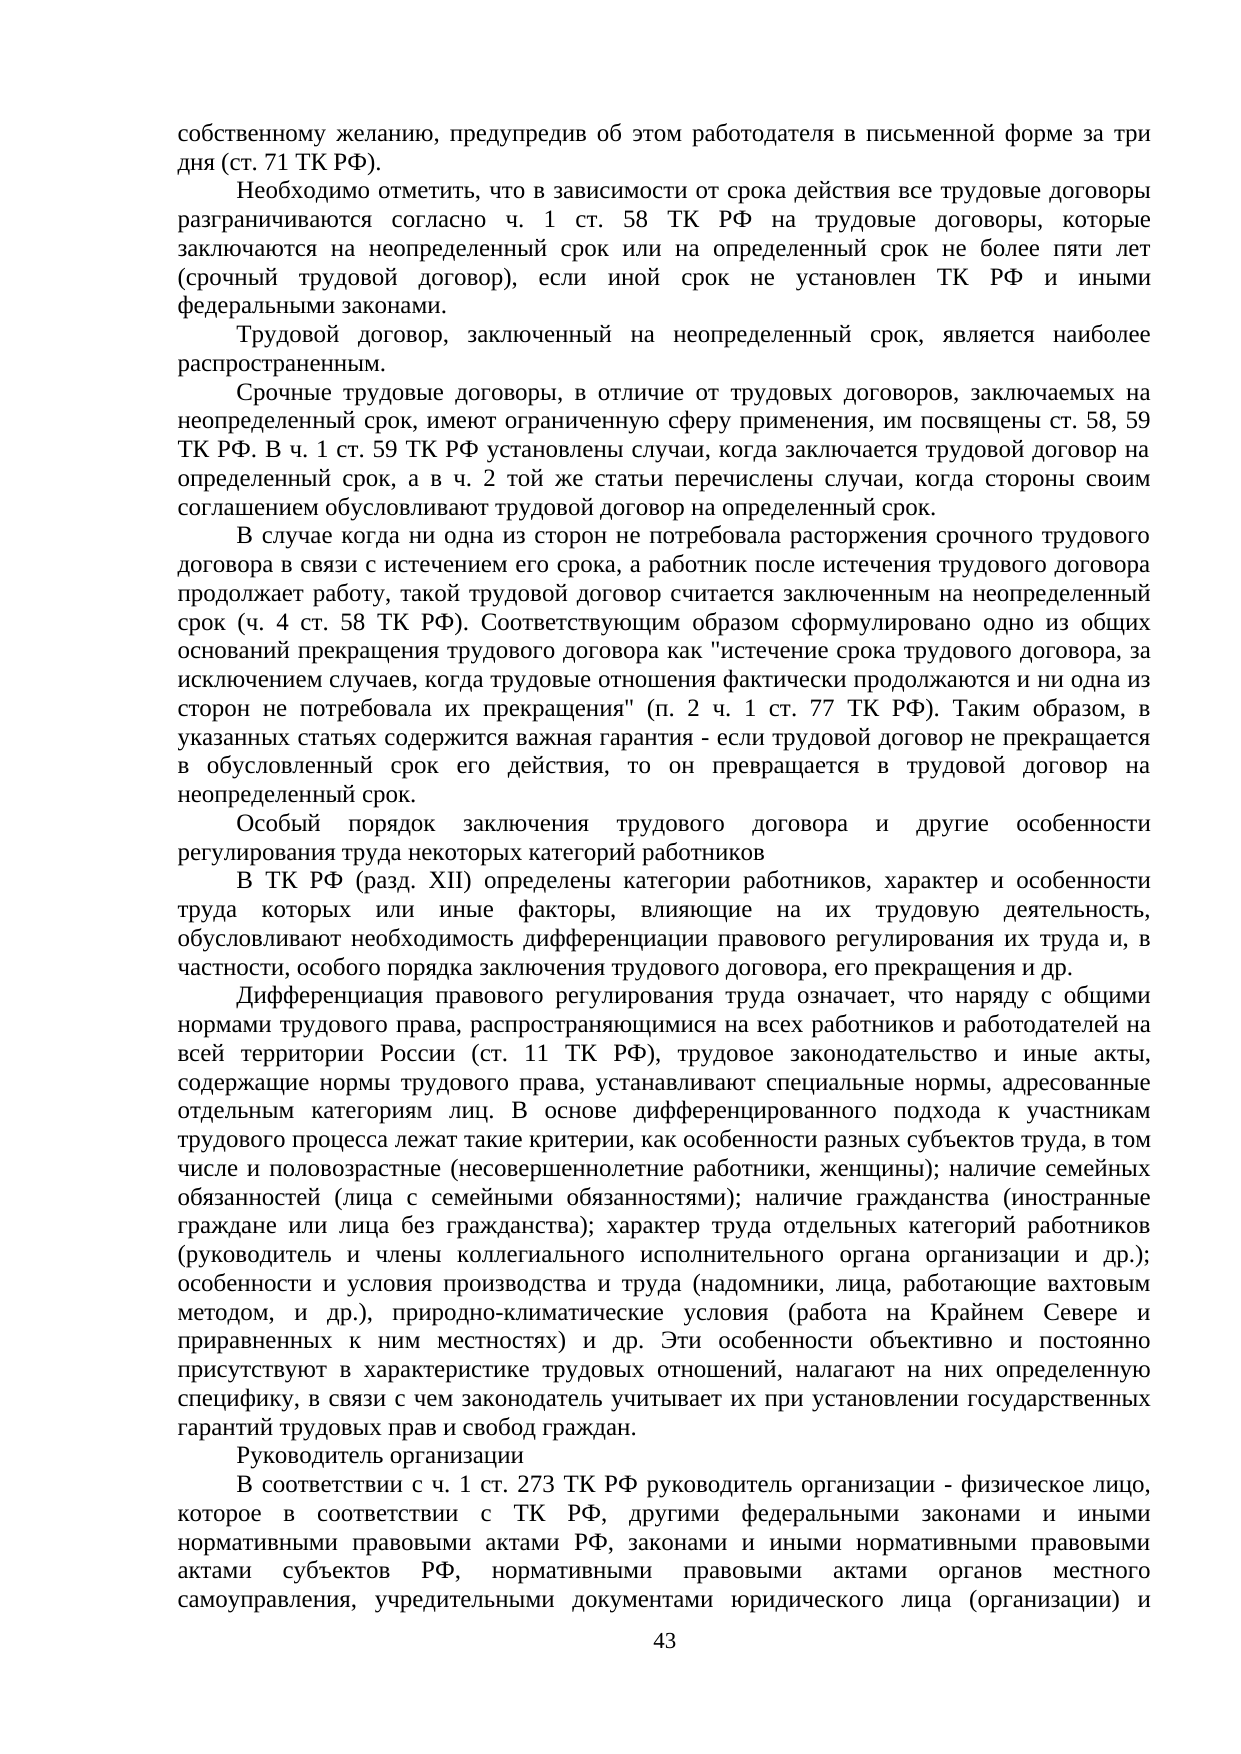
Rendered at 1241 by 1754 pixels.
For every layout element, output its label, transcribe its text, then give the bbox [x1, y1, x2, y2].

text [177, 1469, 1152, 1613]
text Необходимо отметить, что в зависимости от срока действия все трудовые договоры разграничиваются согласно ч. 1 ст. 58 ТК РФ на трудовые договоры, которые заключаются на неопределенный срок или на определенный срок не более пяти лет (срочный трудовой договор), если иной срок не установлен ТК РФ и иными федеральными законами. [177, 176, 1152, 319]
text Дифференциация правового регулирования труда означает, что наряду с общими нормами трудового права, распространяющимися на всех работников и работодателей на всей территории России (ст. 11 ТК РФ), трудовое законодательство и иные акты, содержащие нормы трудового права, устанавливают специальные нормы, адресованные отдельным категориям лиц. В основе дифференцированного подхода к участникам трудового процесса лежат такие критерии, как особенности разных субъектов труда, в том числе и половозрастные (несовершеннолетние работники, женщины); наличие семейных обязанностей (лица с семейными обязанностями); наличие гражданства (иностранные граждане или лица без гражданства); характер труда отдельных категорий работников (руководитель и члены коллегиального исполнительного органа организации и др.); особенности и условия производства и труда (надомники, лица, работающие вахтовым методом, и др.), природно-климатические условия (работа на Крайнем Севере и приравненных к ним местностях) и др. Эти особенности объективно и постоянно присутствуют в характеристике трудовых отношений, налагают на них определенную специфику, в связи с чем законодатель учитывает их при установлении государственных гарантий трудовых прав и свобод граждан. [177, 981, 1152, 1441]
text Срочные трудовые договоры, в отличие от трудовых договоров, заключаемых на неопределенный срок, имеют ограниченную сферу применения, им посвящены ст. 58, 59 ТК РФ. В ч. 1 ст. 59 ТК РФ установлены случаи, когда заключается трудовой договор на определенный срок, а в ч. 2 той же статьи перечислены случаи, когда стороны своим соглашением обусловливают трудовой договор на определенный срок. [177, 377, 1152, 521]
text Особый порядок заключения трудового договора и другие особенности регулирования труда некоторых категорий работников [177, 808, 1152, 866]
text Руководитель организации [177, 1441, 1152, 1469]
text Трудовой договор, заключенный на неопределенный срок, является наиболее распространенным. [177, 319, 1152, 377]
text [177, 118, 1152, 176]
text В случае когда ни одна из сторон не потребовала расторжения срочного трудового договора в связи с истечением его срока, а работник после истечения трудового договора продолжает работу, такой трудовой договор считается заключенным на неопределенный срок (ч. 4 ст. 58 ТК РФ). Соответствующим образом сформулировано одно из общих оснований прекращения трудового договора как "истечение срока трудового договора, за исключением случаев, когда трудовые отношения фактически продолжаются и ни одна из сторон не потребовала их прекращения" (п. 2 ч. 1 ст. 77 ТК РФ). Таким образом, в указанных статьях содержится важная гарантия - если трудовой договор не прекращается в обусловленный срок его действия, то он превращается в трудовой договор на неопределенный срок. [177, 521, 1152, 808]
text В ТК РФ (разд. XII) определены категории работников, характер и особенности труда которых или иные факторы, влияющие на их трудовую деятельность, обусловливают необходимость дифференциации правового регулирования их труда и, в частности, особого порядка заключения трудового договора, его прекращения и др. [177, 866, 1152, 981]
